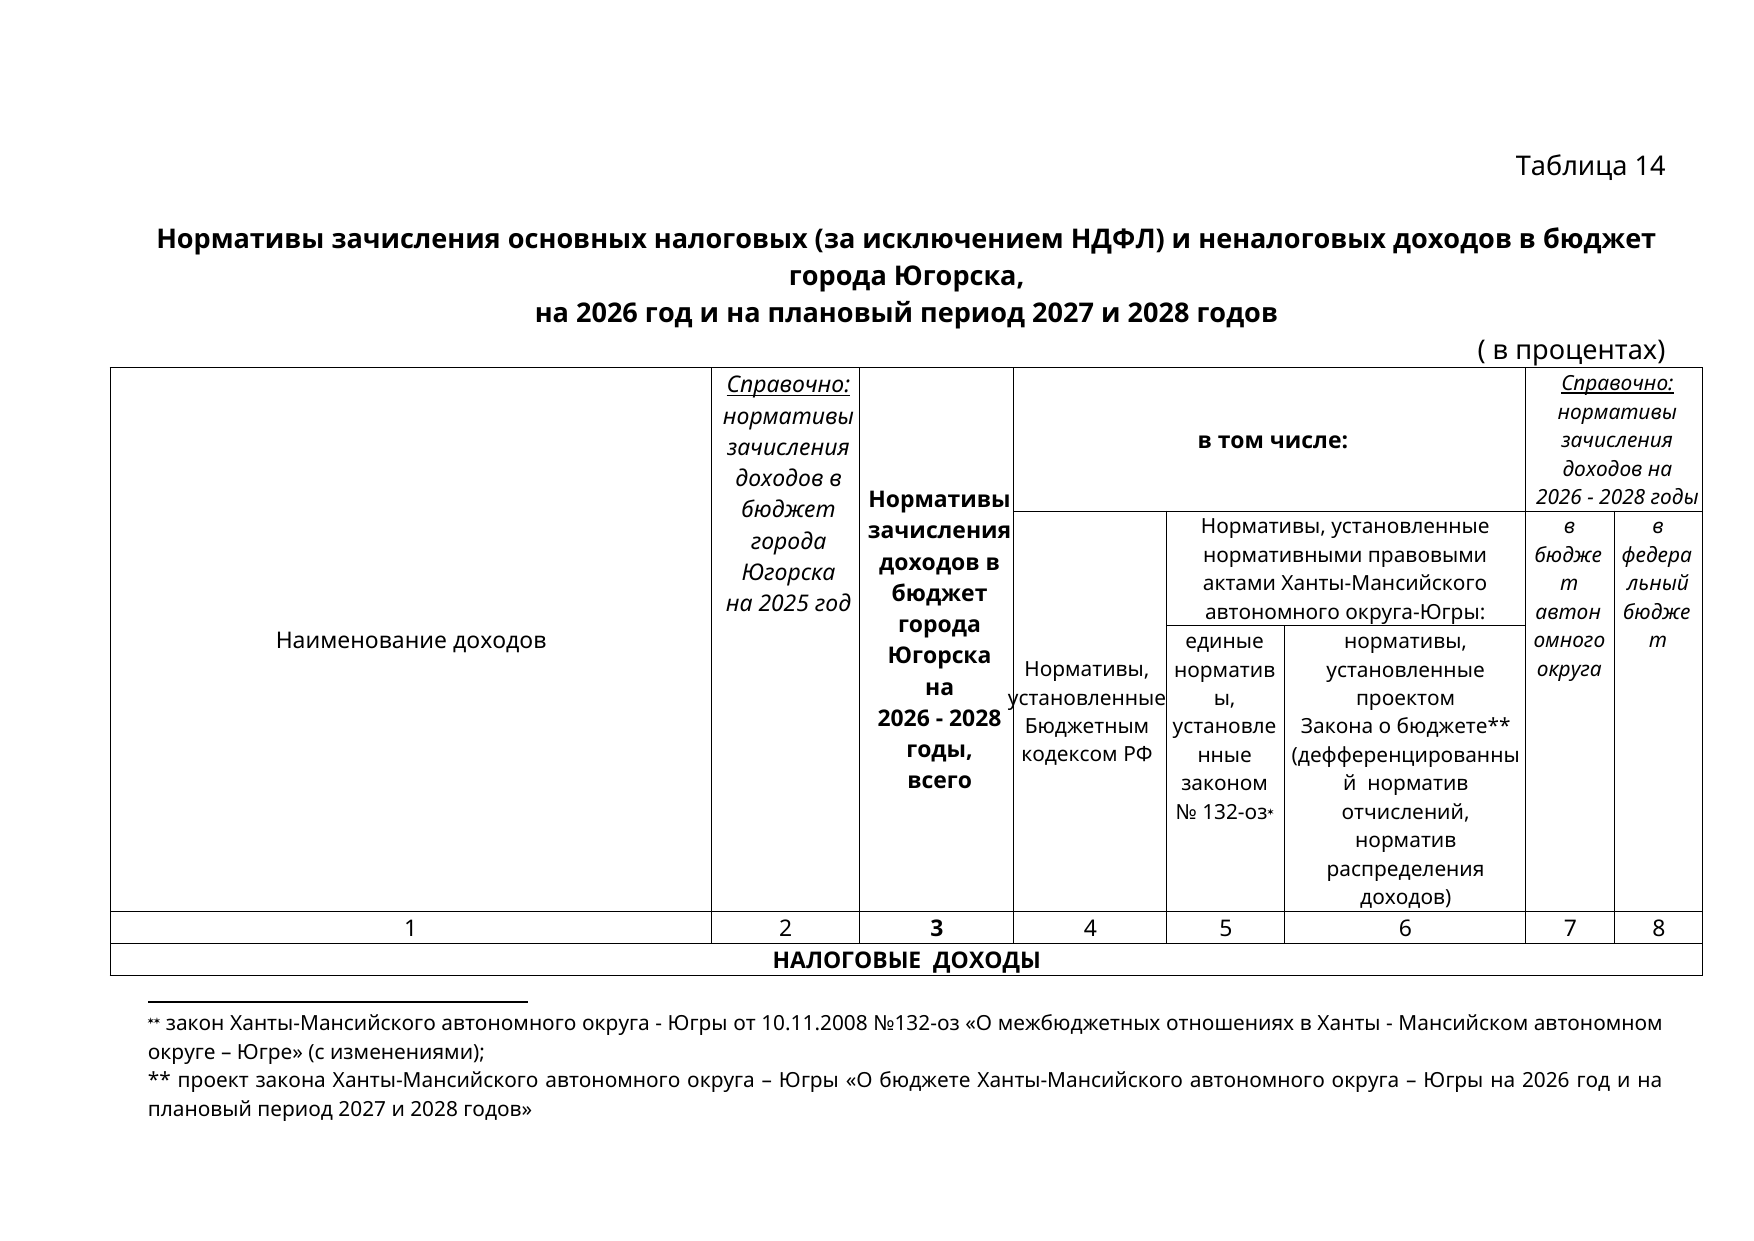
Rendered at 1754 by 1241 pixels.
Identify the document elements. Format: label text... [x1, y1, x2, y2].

table_header Справочно: нормативы зачисления доходов на 2026 - 2028 годы [1526, 368, 1702, 511]
table_cell в федеральный бюджет [1615, 512, 1702, 911]
table_cell в бюджет автономного округа [1526, 512, 1614, 911]
table_header Наименование доходов [111, 368, 711, 911]
table_header в том числе: [1014, 368, 1525, 511]
table_cell 1 [111, 912, 711, 943]
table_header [860, 368, 1013, 911]
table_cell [1014, 512, 1166, 911]
table_cell Нормативы, установленные нормативными правовыми актами Ханты-Мансийского автономного округа-Югры: [1167, 512, 1525, 625]
table_cell НАЛОГОВЫЕ ДОХОДЫ [111, 944, 1702, 975]
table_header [712, 368, 859, 911]
table_cell 2 [712, 912, 859, 943]
table_cell 7 [1526, 912, 1614, 943]
text на 2026 год и на плановый период 2027 и 2028 годов [148, 293, 1665, 330]
table_cell 6 [1285, 912, 1525, 943]
table_cell 8 [1615, 912, 1702, 943]
text Таблица 14 [960, 146, 1665, 183]
text ( в процентах) [148, 330, 1665, 367]
table_cell 5 [1167, 912, 1284, 943]
table_cell 4 [1014, 912, 1166, 943]
table_cell нормативы, установленные проектом Закона о бюджете** (дефференцированный норматив отчислений, норматив распределения доходов) [1285, 626, 1525, 911]
table_cell 3 [860, 912, 1013, 943]
text Нормативы зачисления основных налоговых (за исключением НДФЛ) и неналоговых доходов в бюджет города Югорска, [148, 220, 1665, 293]
table_cell единые нормативы, установленные законом № 132-оз [1167, 626, 1284, 911]
